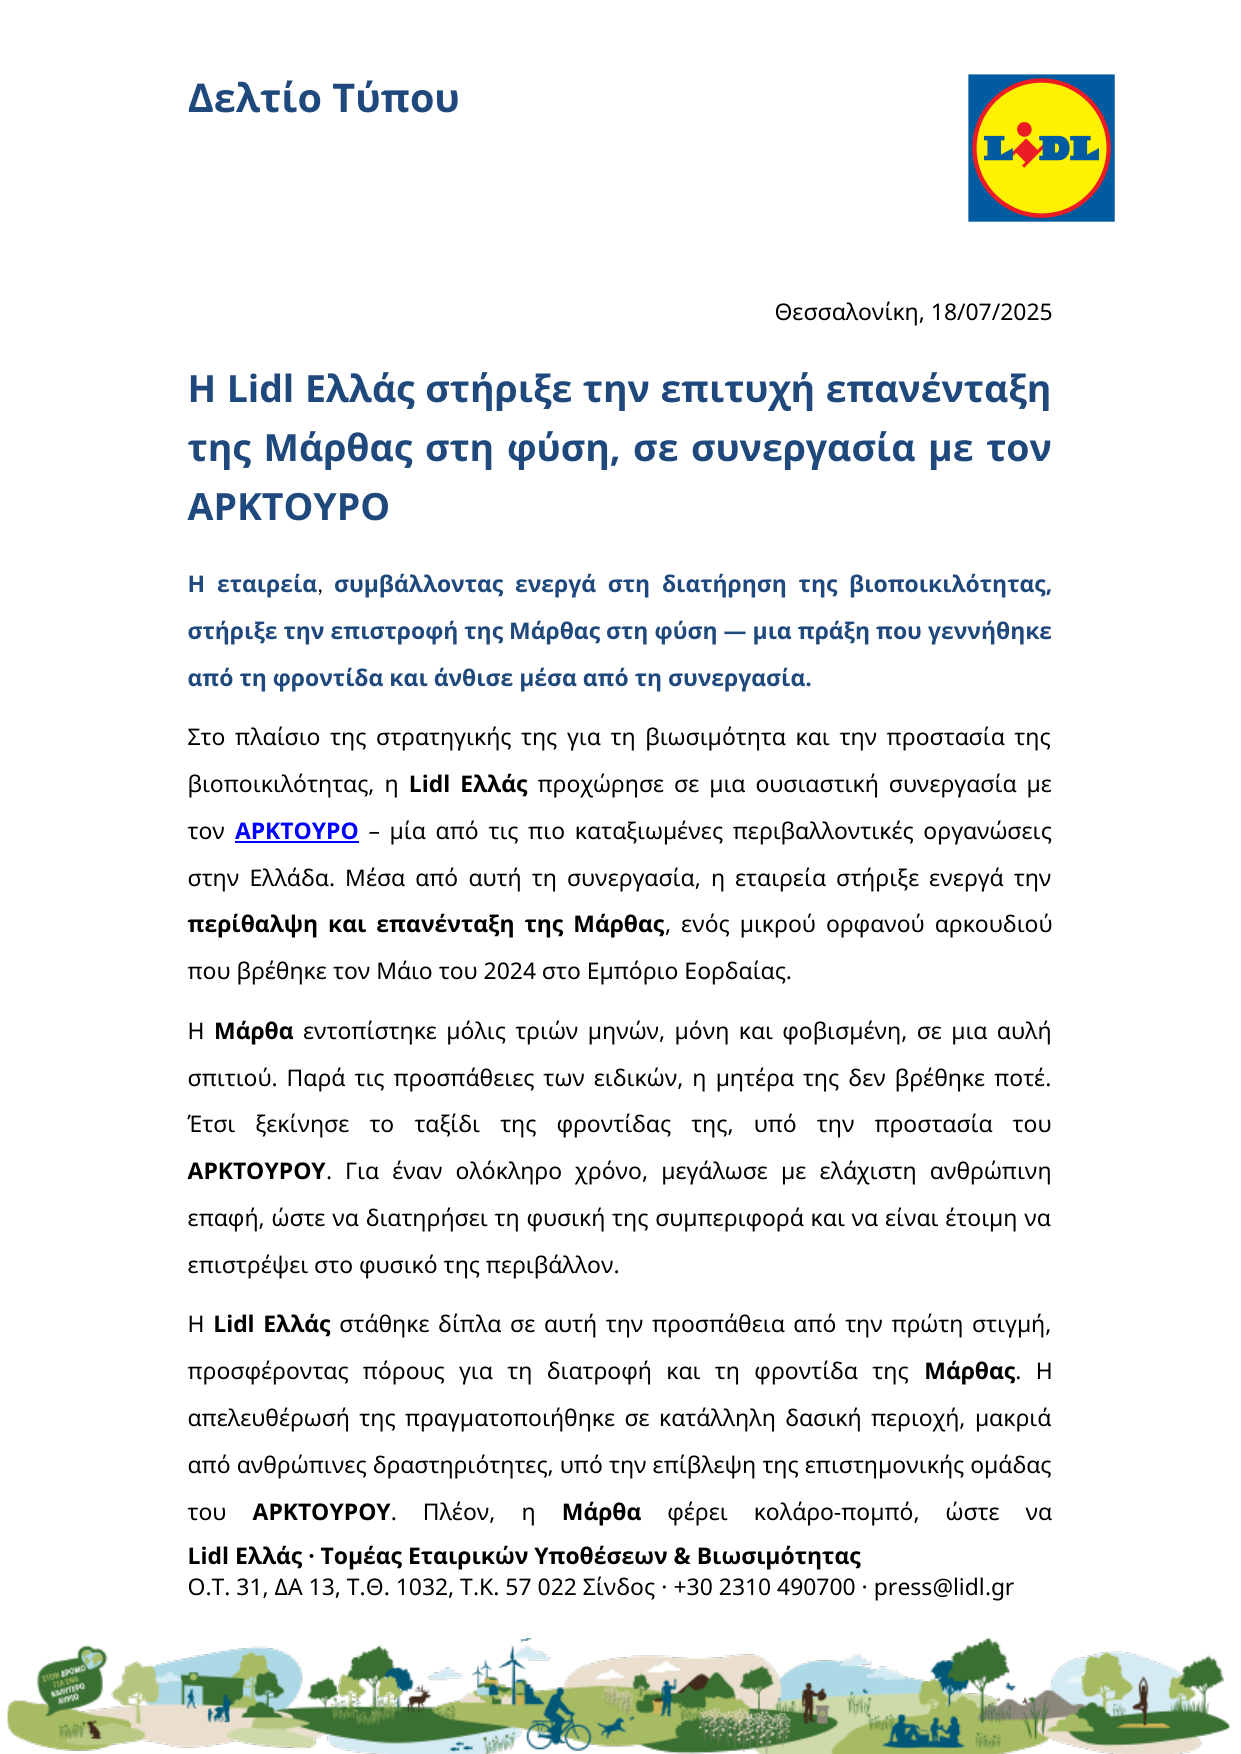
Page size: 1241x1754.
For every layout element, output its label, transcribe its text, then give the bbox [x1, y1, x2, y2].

text Η Lidl Ελλάς στήριξε την επιτυχή επανένταξη της Μάρθας στη φύση, σε συνεργασία με τον ΑΡΚΤΟΥΡΟ [187, 363, 1053, 531]
picture [6, 1638, 1233, 1754]
picture [967, 73, 1116, 223]
text Θεσσαλονίκη, 18/07/2025 [187, 296, 1053, 327]
text Η εταιρεία, συμβάλλοντας ενεργά στη διατήρηση της βιοποικιλότητας, στήριξε την επιστροφή της Μάρθας στη φύση — μια πράξη που γεννήθηκε από τη φροντίδα και άνθισε μέσα από τη συνεργασία. [187, 568, 1053, 693]
text Η Μάρθα εντοπίστηκε μόλις τριών μηνών, μόνη και φοβισμένη, σε μια αυλή σπιτιού. Παρά τις προσπάθειες των ειδικών, η μητέρα της δεν βρέθηκε ποτέ. Έτσι ξεκίνησε το ταξίδι της φροντίδας της, υπό την προστασία του ΑΡΚΤΟΥΡΟΥ. Για έναν ολόκληρο χρόνο, μεγάλωσε με ελάχιστη ανθρώπινη επαφή, ώστε να διατηρήσει τη φυσική της συμπεριφορά και να είναι έτοιμη να επιστρέψει στο φυσικό της περιβάλλον. [187, 1015, 1053, 1280]
text Στο πλαίσιο της στρατηγικής της για τη βιωσιμότητα και την προστασία της βιοποικιλότητας, η Lidl Ελλάς προχώρησε σε μια ουσιαστική συνεργασία με τον ΑΡΚΤΟΥΡΟ – μία από τις πιο καταξιωμένες περιβαλλοντικές οργανώσεις στην Ελλάδα. Μέσα από αυτή τη συνεργασία, η εταιρεία στήριξε ενεργά την περίθαλψη και επανένταξη της Μάρθας, ενός μικρού ορφανού αρκουδιού που βρέθηκε τον Μάιο του 2024 στο Εμπόριο Εορδαίας. [187, 721, 1053, 987]
